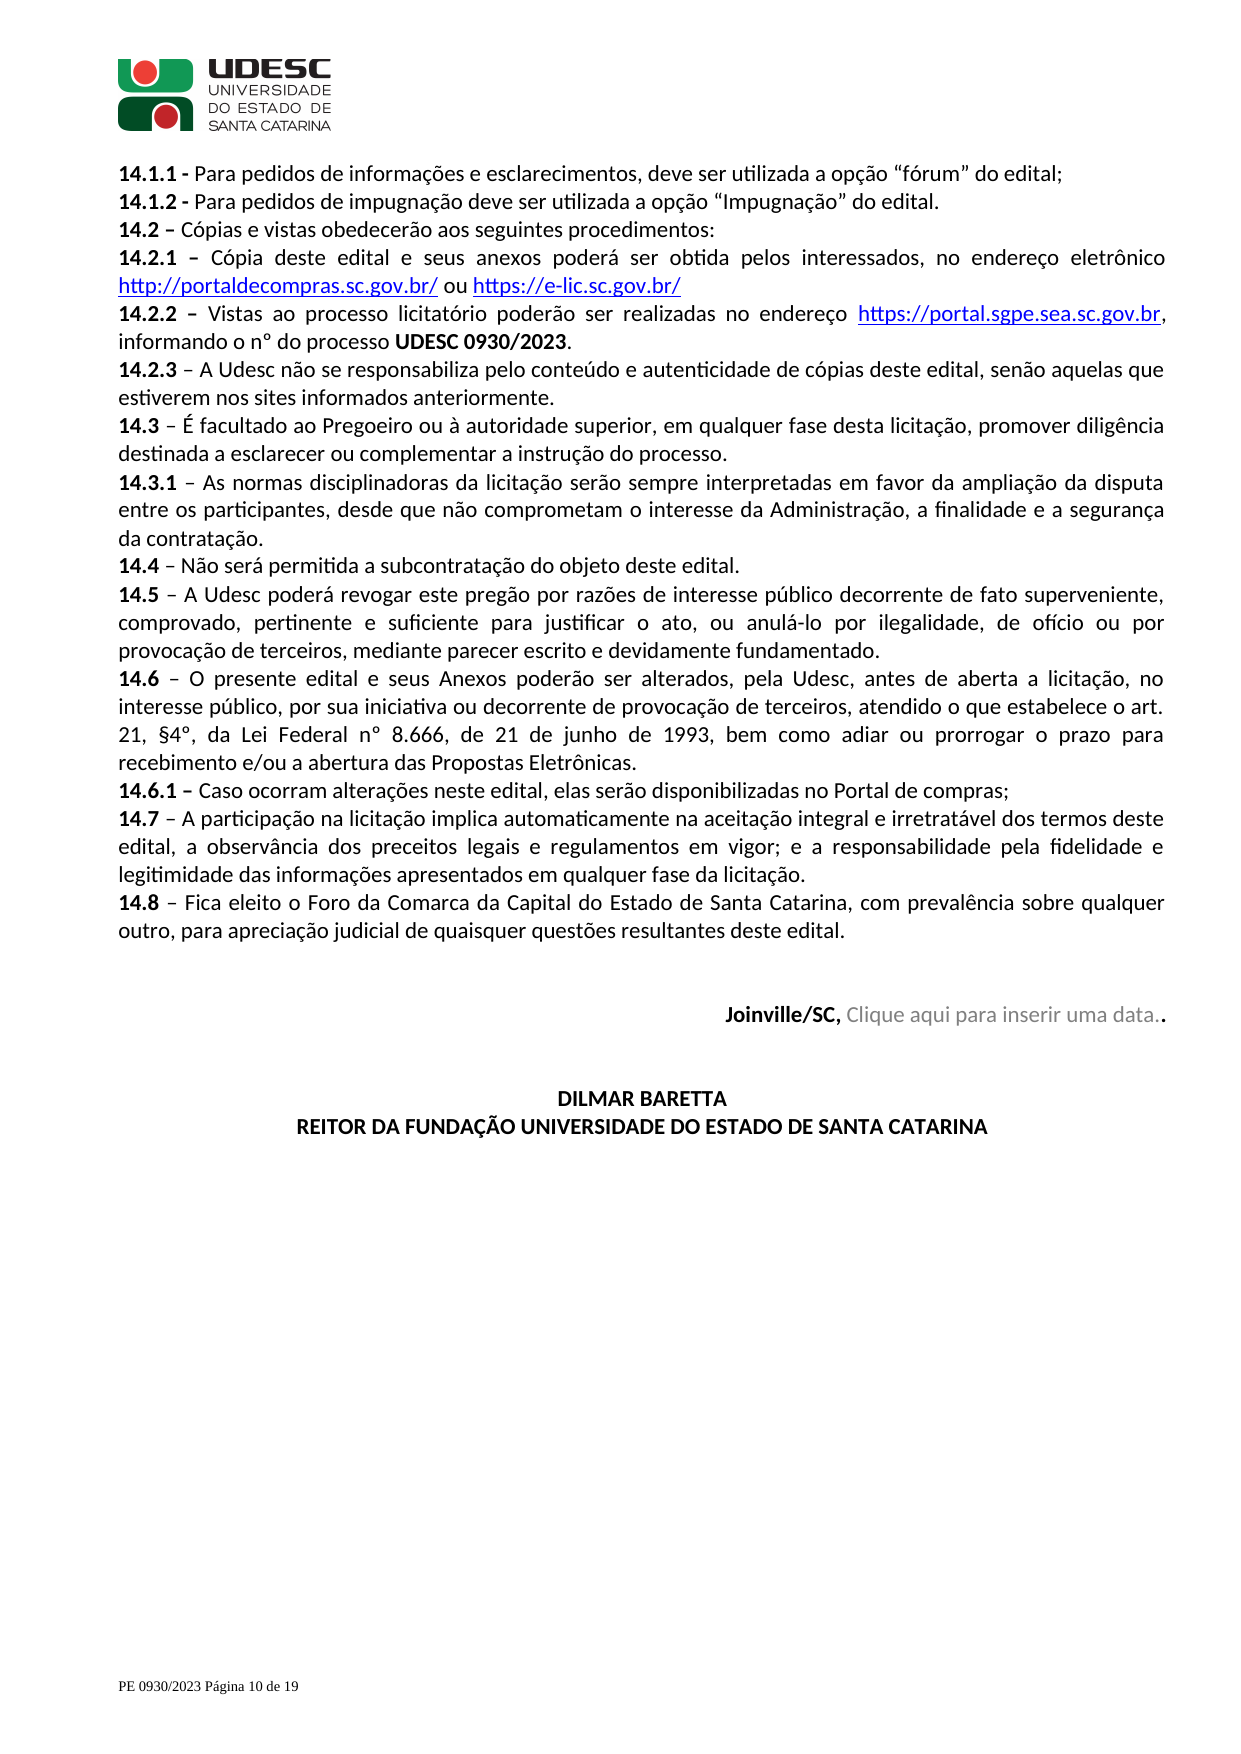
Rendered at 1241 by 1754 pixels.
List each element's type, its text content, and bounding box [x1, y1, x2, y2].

picture [118, 59, 331, 131]
text 14.5 – A Udesc poderá revogar este pregão por razões de interesse público decorrente de fato superveniente, comprovado, pertinente e suficiente para justificar o ato, ou anulá-lo por ilegalidade, de ofício ou por provocação de terceiros, mediante parecer escrito e devidamente fundamentado. [118, 580, 1166, 664]
text 14.2 – Cópias e vistas obedecerão aos seguintes procedimentos: [118, 215, 1166, 243]
text 14.2.1 – Cópia deste edital e seus anexos poderá ser obtida pelos interessados, no endereço eletrônico http://portaldecompras.sc.gov.br/ ou https://e-lic.sc.gov.br/ [118, 243, 1166, 299]
text , . [118, 1000, 1166, 1028]
text 14.8 – Fica eleito o Foro da Comarca da Capital do Estado de Santa Catarina, com prevalência sobre qualquer outro, para apreciação judicial de quaisquer questões resultantes deste edital. [118, 888, 1166, 944]
text 14.3.1 – As normas disciplinadoras da licitação serão sempre interpretadas em favor da ampliação da disputa entre os participantes, desde que não comprometam o interesse da Administração, a finalidade e a segurança da contratação. [118, 468, 1166, 552]
text 14.2.3 – A Udesc não se responsabiliza pelo conteúdo e autenticidade de cópias deste edital, senão aquelas que estiverem nos sites informados anteriormente. [118, 356, 1166, 412]
text 14.3 – É facultado ao Pregoeiro ou à autoridade superior, em qualquer fase desta licitação, promover diligência destinada a esclarecer ou complementar a instrução do processo. [118, 412, 1166, 468]
text 14.6 – O presente edital e seus Anexos poderão ser alterados, pela Udesc, antes de aberta a licitação, no interesse público, por sua iniciativa ou decorrente de provocação de terceiros, atendido o que estabelece o art. 21, §4º, da Lei Federal nº 8.666, de 21 de junho de 1993, bem como adiar ou prorrogar o prazo para recebimento e/ou a abertura das Propostas Eletrônicas. [118, 664, 1166, 776]
text 14.7 – A participação na licitação implica automaticamente na aceitação integral e irretratável dos termos deste edital, a observância dos preceitos legais e regulamentos em vigor; e a responsabilidade pela fidelidade e legitimidade das informações apresentados em qualquer fase da licitação. [118, 804, 1166, 888]
text 14.1.2 - Para pedidos de impugnação deve ser utilizada a opção “Impugnação” do edital. [118, 187, 1166, 215]
text 14.2.2 – Vistas ao processo licitatório poderão ser realizadas no endereço https://portal.sgpe.sea.sc.gov.br, informando o nº do processo UDESC 0930/2023. [118, 299, 1166, 356]
subtitle DILMAR BARETTA [118, 1084, 1166, 1112]
text REITOR DA FUNDAÇÃO UNIVERSIDADE DO ESTADO DE SANTA CATARINA [118, 1112, 1166, 1140]
text 14.6.1 – Caso ocorram alterações neste edital, elas serão disponibilizadas no Portal de compras; [118, 776, 1166, 804]
text 14.4 – Não será permitida a subcontratação do objeto deste edital. [118, 552, 1166, 580]
text 14.1.1 - Para pedidos de informações e esclarecimentos, deve ser utilizada a opção “fórum” do edital; [118, 159, 1166, 187]
